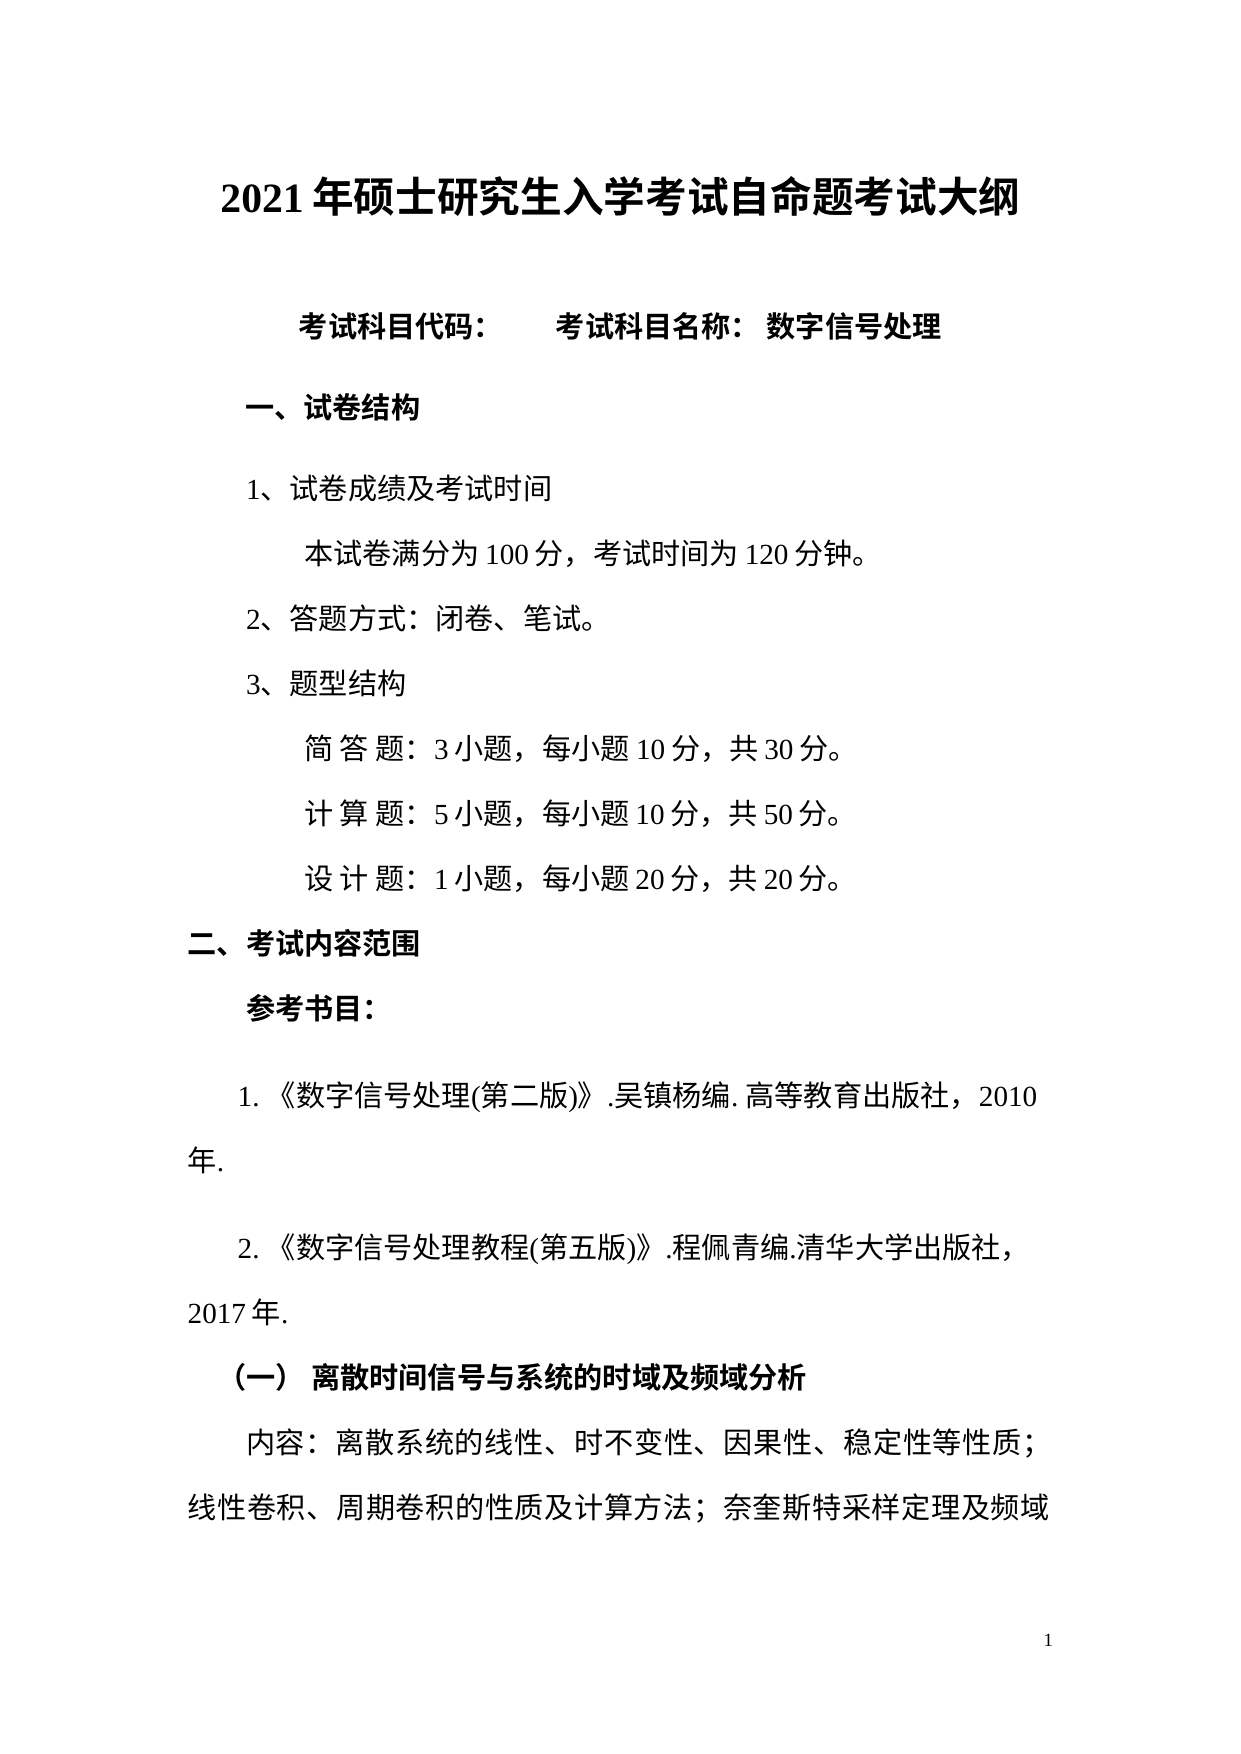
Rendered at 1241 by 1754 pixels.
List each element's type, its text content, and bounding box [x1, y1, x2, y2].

text （一） 离散时间信号与系统的时域及频域分析 [187, 1343, 1053, 1408]
text 3、题型结构 [187, 649, 1053, 714]
text 1. 《数字信号处理(第二版)》.吴镇杨编. 高等教育出版社，2010年. [187, 1061, 1053, 1191]
text 二、考试内容范围 [187, 909, 1053, 974]
text 一、试卷结构 [187, 373, 1053, 438]
text 参考书目： [187, 974, 1053, 1039]
text 1、试卷成绩及考试时间 [187, 454, 1053, 519]
text 2021年硕士研究生入学考试自命题考试大纲 [187, 162, 1053, 227]
text 2、答题方式：闭卷、笔试。 [187, 584, 1053, 649]
text 简 答 题：3小题，每小题 10分，共30分。 [187, 714, 1053, 779]
text 计 算 题：5小题，每小题10分，共50分。 [187, 779, 1053, 844]
text 本试卷满分为100分，考试时间为120分钟。 [187, 519, 1053, 584]
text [187, 1408, 1053, 1538]
text 2. 《数字信号处理教程(第五版)》.程佩青编.清华大学出版社，2017年. [187, 1213, 1053, 1343]
text 设 计 题：1小题，每小题20分，共20分。 [187, 844, 1053, 909]
text 考试科目代码： 考试科目名称： 数字信号处理 [187, 292, 1053, 357]
